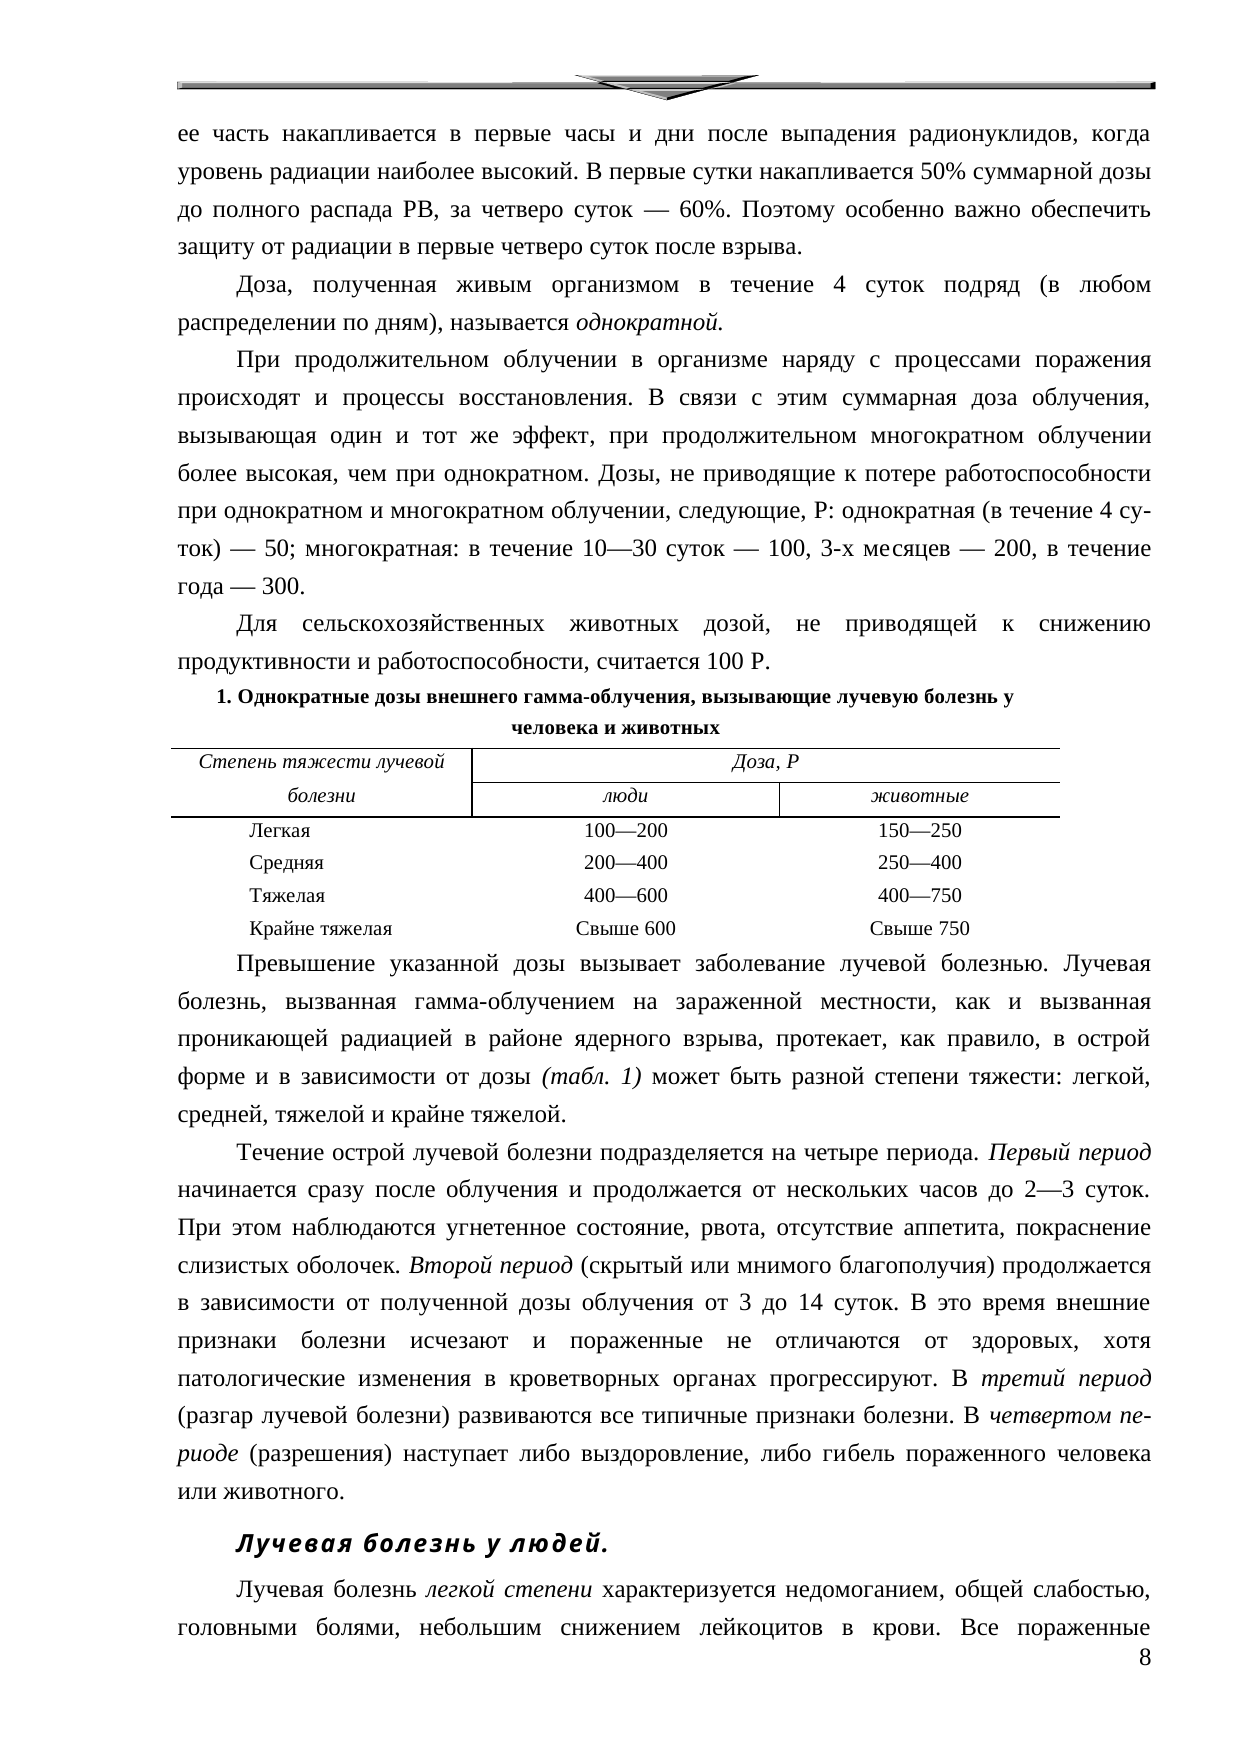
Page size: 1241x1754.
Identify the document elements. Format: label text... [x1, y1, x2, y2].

text Для сельскохозяйственных животных дозой, не приводящей к снижению продуктивности и работоспособности, считается 100 Р. [177, 608, 1152, 675]
table_cell Средняя [171, 850, 472, 883]
subtitle Лучевая болезнь у людей. [177, 1526, 1152, 1560]
table_cell 150—250 [780, 818, 1060, 850]
table_cell Свыше 750 [780, 915, 1060, 948]
text Доза, полученная живым организмом в течение 4 суток подряд (в любом распределении по дням), называется однократной. [177, 269, 1152, 336]
text Течение острой лучевой болезни подразделяется на четыре периода. Первый период начинается сразу после облучения и продолжается от нескольких часов до 2—3 суток. При этом наблюдаются угнетенное состояние, рвота, отсутствие аппетита, покраснение слизистых оболочек. Второй период (скрытый или мнимого благополучия) продолжается в зависимости от полученной дозы облучения от 3 до 14 суток. В это время внешние признаки болезни исчезают и пораженные не отличаются от здоровых, хотя патологические изменения в кроветворных органах прогрессируют. В третий период (разгар лучевой болезни) развиваются все типичные признаки болезни. В четвертом периоде (разрешения) наступает либо выздоровление, либо гибель пораженного человека или животного. [177, 1136, 1152, 1505]
table_cell люди [473, 783, 779, 816]
table_cell Доза, Р [473, 749, 1060, 782]
text При продолжительном облучении в организме наряду с процессами поражения происходят и процессы восстановления. В связи с этим суммарная доза облучения, вызывающая один и тот же эффект, при продолжительном многократном облучении более высокая, чем при однократном. Дозы, не приводящие к потере работоспособности при однократном и многократном облучении, следующие, Р: однократная (в течение 4 суток) — 50; многократная: в течение 10—30 суток — 100, 3-х месяцев — 200, в течение года — 300. [177, 344, 1152, 600]
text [177, 118, 1152, 260]
table_cell Степень тяжести лучевой [171, 749, 471, 782]
table_cell Свыше 600 [472, 915, 779, 948]
table_cell 100—200 [472, 818, 779, 850]
table_cell 250—400 [780, 850, 1060, 883]
table_cell Легкая [171, 818, 472, 850]
text Превышение указанной дозы вызывает заболевание лучевой болезнью. Лучевая болезнь, вызванная гамма-облучением на зараженной местности, как и вызванная проникающей радиацией в районе ядерного взрыва, протекает, как правило, в острой форме и в зависимости от дозы (табл. 1) может быть разной степени тяжести: легкой, средней, тяжелой и крайне тяжелой. [177, 948, 1152, 1128]
table_cell 400—750 [780, 883, 1060, 915]
table_header 1. Однократные дозы внешнего гамма-облучения, вызывающие лучевую болезнь у человека и животных [171, 684, 1060, 748]
table_cell болезни [171, 782, 471, 816]
table_cell Тяжелая [171, 883, 472, 915]
table_cell 400—600 [472, 883, 779, 915]
table_cell 200—400 [472, 850, 779, 883]
table_cell Крайне тяжелая [171, 915, 472, 948]
table_cell животные [780, 783, 1060, 816]
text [177, 1574, 1152, 1641]
